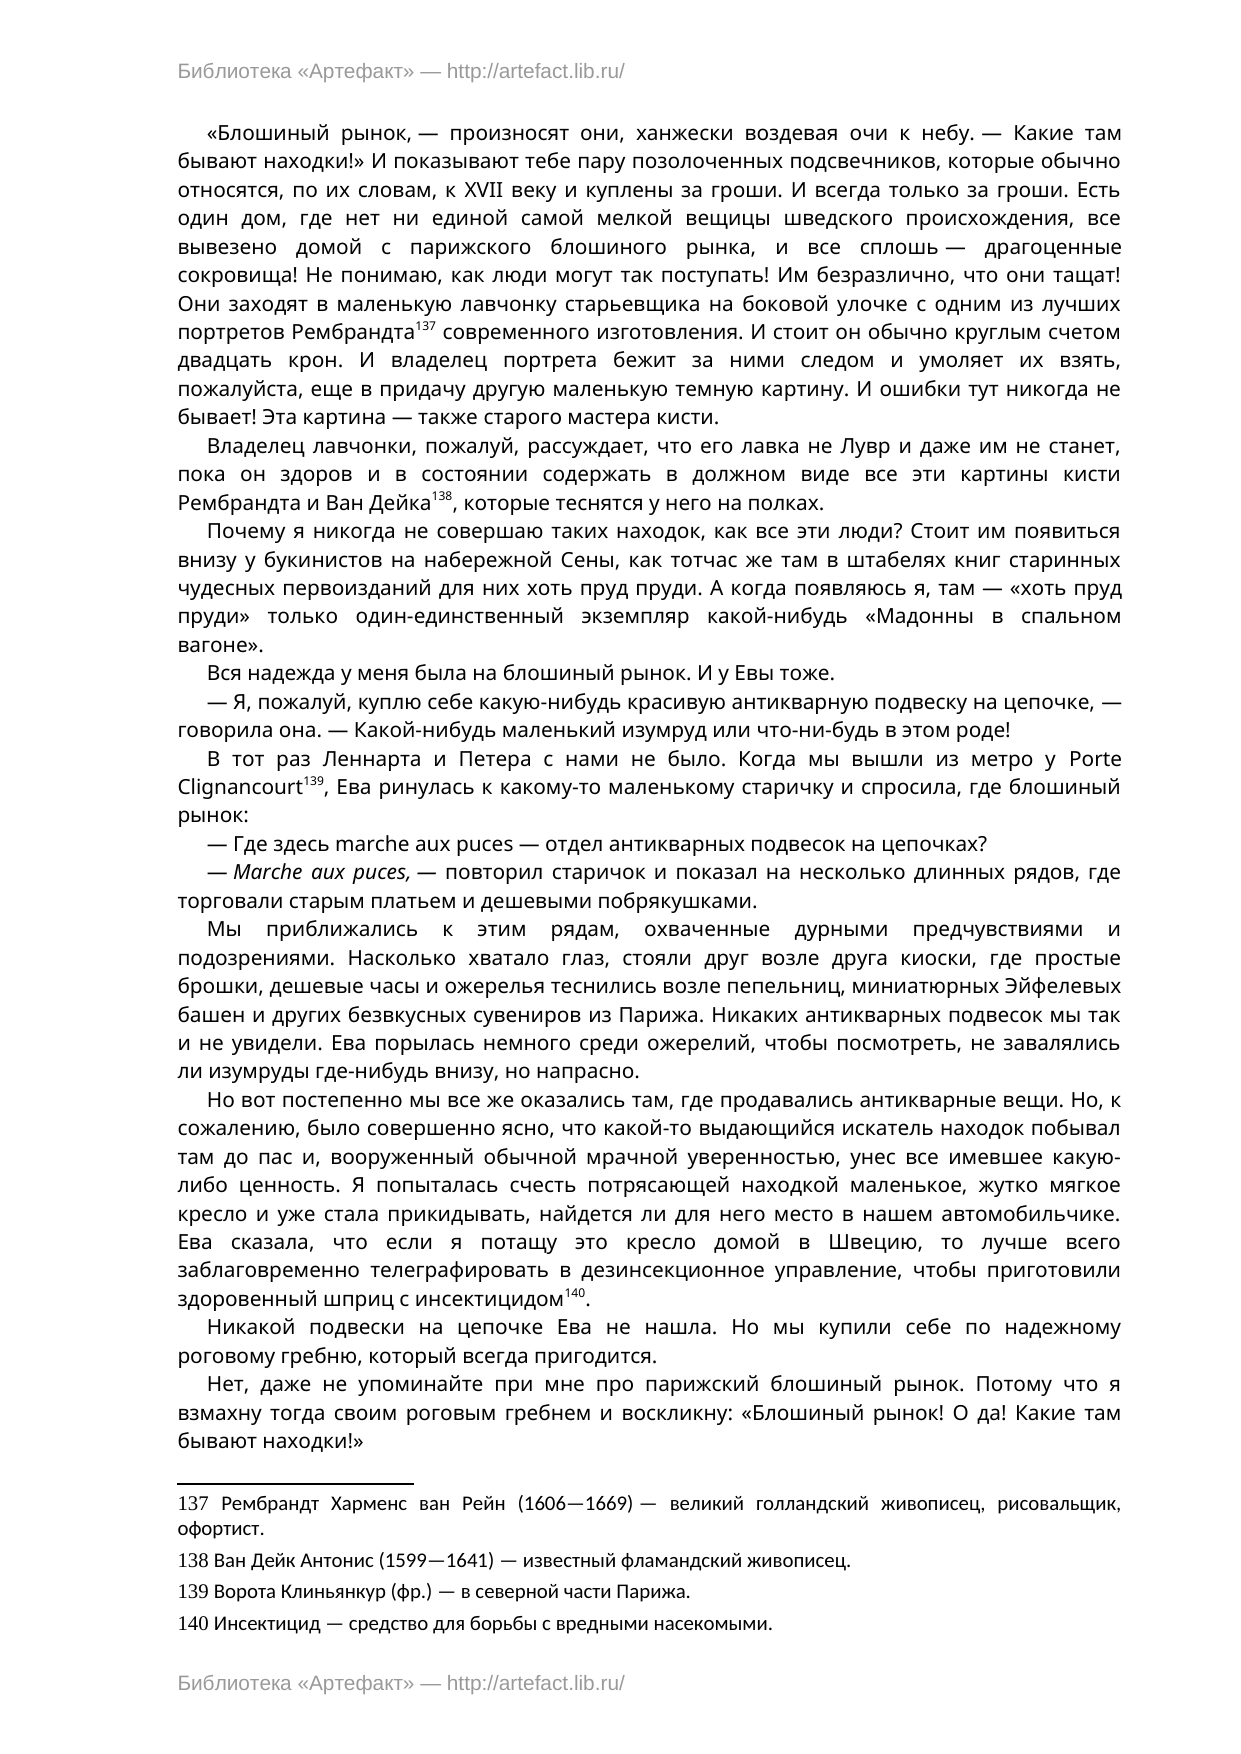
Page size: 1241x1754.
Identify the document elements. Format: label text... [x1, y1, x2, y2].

text «Блошиный рынок, — произносят они, ханжески воздевая очи к небу. — Какие там бывают находки!» И показывают тебе пару позолоченных подсвечников, которые обычно относятся, по их словам, к XVII веку и куплены за гроши. И всегда только за гроши. Есть один дом, где нет ни единой самой мелкой вещицы шведского происхождения, все вывезено домой с парижского блошиного рынка, и все сплошь — драгоценные сокровища! Не понимаю, как люди могут так поступать! Им безразлично, что они тащат! Они заходят в маленькую лавчонку старьевщика на боковой улочке с одним из лучших портретов Рембрандта современного изготовления. И стоит он обычно круглым счетом двадцать крон. И владелец портрета бежит за ними следом и умоляет их взять, пожалуйста, еще в придачу другую маленькую темную картину. И ошибки тут никогда не бывает! Эта картина — также старого мастера кисти. [177, 118, 1122, 431]
text — Где здесь marche aux puces — отдел антикварных подвесок на цепочках? [177, 829, 1122, 857]
text — Я, пожалуй, куплю себе какую-нибудь красивую антикварную подвеску на цепочке, — говорила она. — Какой-нибудь маленький изумруд или что-ни-будь в этом роде! [177, 687, 1122, 744]
text Нет, даже не упоминайте при мне про парижский блошиный рынок. Потому что я взмахну тогда своим роговым гребнем и воскликну: «Блошиный рынок! О да! Какие там бывают находки!» [177, 1369, 1122, 1455]
text Мы приближались к этим рядам, охваченные дурными предчувствиями и подозрениями. Насколько хватало глаз, стояли друг возле друга киоски, где простые брошки, дешевые часы и ожерелья теснились возле пепельниц, миниатюрных Эйфелевых башен и других безвкусных сувениров из Парижа. Никаких антикварных подвесок мы так и не увидели. Ева порылась немного среди ожерелий, чтобы посмотреть, не завалялись ли изумруды где-нибудь внизу, но напрасно. [177, 914, 1122, 1085]
text Но вот постепенно мы все же оказались там, где продавались антикварные вещи. Но, к сожалению, было совершенно ясно, что какой-то выдающийся искатель находок побывал там до пас и, вооруженный обычной мрачной уверенностью, унес все имевшее какую-либо ценность. Я попыталась счесть потрясающей находкой маленькое, жутко мягкое кресло и уже стала прикидывать, найдется ли для него место в нашем автомобильчике. Ева сказала, что если я потащу это кресло домой в Швецию, то лучше всего заблаговременно телеграфировать в дезинсекционное управление, чтобы приготовили здоровенный шприц с инсектицидом. [177, 1085, 1122, 1312]
text — Marche aux puces, — повторил старичок и показал на несколько длинных рядов, где торговали старым платьем и дешевыми побрякушками. [177, 857, 1122, 914]
text Почему я никогда не совершаю таких находок, как все эти люди? Стоит им появиться внизу у букинистов на набережной Сены, как тотчас же там в штабелях книг старинных чудесных первоизданий для них хоть пруд пруди. А когда появляюсь я, там — «хоть пруд пруди» только один-единственный экземпляр какой-нибудь «Мадонны в спальном вагоне». [177, 516, 1122, 658]
text Никакой подвески на цепочке Ева не нашла. Но мы купили себе по надежному роговому гребню, который всегда пригодится. [177, 1312, 1122, 1369]
text Владелец лавчонки, пожалуй, рассуждает, что его лавка не Лувр и даже им не станет, пока он здоров и в состоянии содержать в должном виде все эти картины кисти Рембрандта и Ван Дейка, которые теснятся у него на полках. [177, 431, 1122, 516]
text Вся надежда у меня была на блошиный рынок. И у Евы тоже. [177, 658, 1122, 687]
text В тот раз Леннарта и Петера с нами не было. Когда мы вышли из метро у Porte Clignancourt, Ева ринулась к какому-то маленькому старичку и спросила, где блошиный рынок: [177, 744, 1122, 829]
